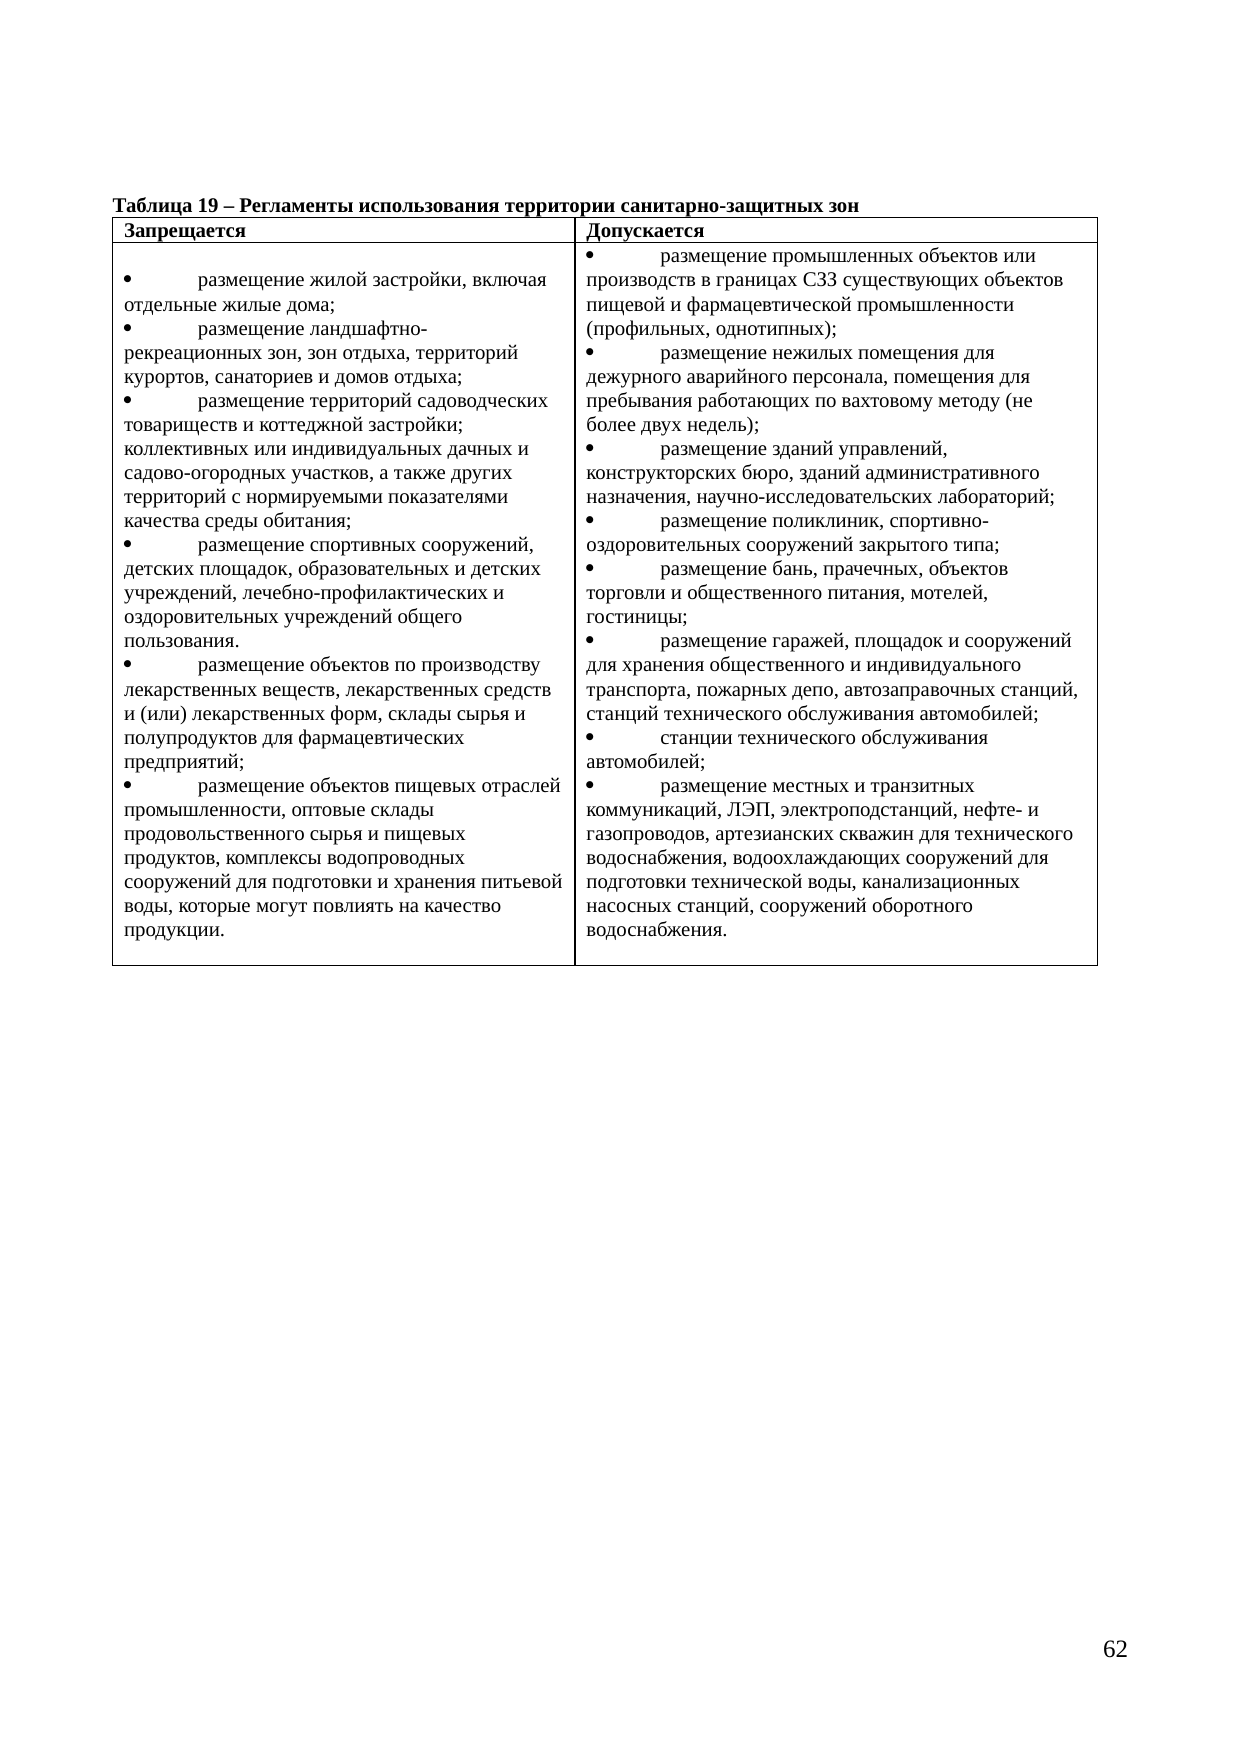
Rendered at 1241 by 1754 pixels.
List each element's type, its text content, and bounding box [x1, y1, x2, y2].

table_cell размещение промышленных объектов или производств в границах СЗЗ существующих объектов пищевой и фармацевтической промышленности (профильных, однотипных); размещение нежилых помещения для дежурного аварийного персонала, помещения для пребывания работающих по вахтовому методу (не более двух недель); размещение зданий управлений, конструкторских бюро, зданий административного назначения, научно-исследовательских лабораторий; размещение поликлиник, спортивно-оздоровительных сооружений закрытого типа; размещение бань, прачечных, объектов торговли и общественного питания, мотелей, гостиницы; размещение гаражей, площадок и сооружений для хранения общественного и индивидуального транспорта, пожарных депо, автозаправочных станций, станций технического обслуживания автомобилей; станции технического обслуживания автомобилей; размещение местных и транзитных коммуникаций, ЛЭП, электроподстанций, нефте- и газопроводов, артезианских скважин для технического водоснабжения, водоохлаждающих сооружений для подготовки технической воды, канализационных насосных станций, сооружений оборотного водоснабжения. [576, 243, 1097, 965]
table_header Допускается [576, 218, 1097, 242]
table_cell размещение жилой застройки, включая отдельные жилые дома; размещение ландшафтно-рекреационных зон, зон отдыха, территорий курортов, санаториев и домов отдыха; размещение территорий садоводческих товариществ и коттеджной застройки; коллективных или индивидуальных дачных и садово-огородных участков, а также других территорий с нормируемыми показателями качества среды обитания; размещение спортивных сооружений, детских площадок, образовательных и детских учреждений, лечебно-профилактических и оздоровительных учреждений общего пользования. размещение объектов по производству лекарственных веществ, лекарственных средств и (или) лекарственных форм, склады сырья и полупродуктов для фармацевтических предприятий; размещение объектов пищевых отраслей промышленности, оптовые склады продовольственного сырья и пищевых продуктов, комплексы водопроводных сооружений для подготовки и хранения питьевой воды, которые могут повлиять на качество продукции. [113, 243, 574, 965]
table_header Запрещается [113, 218, 574, 242]
